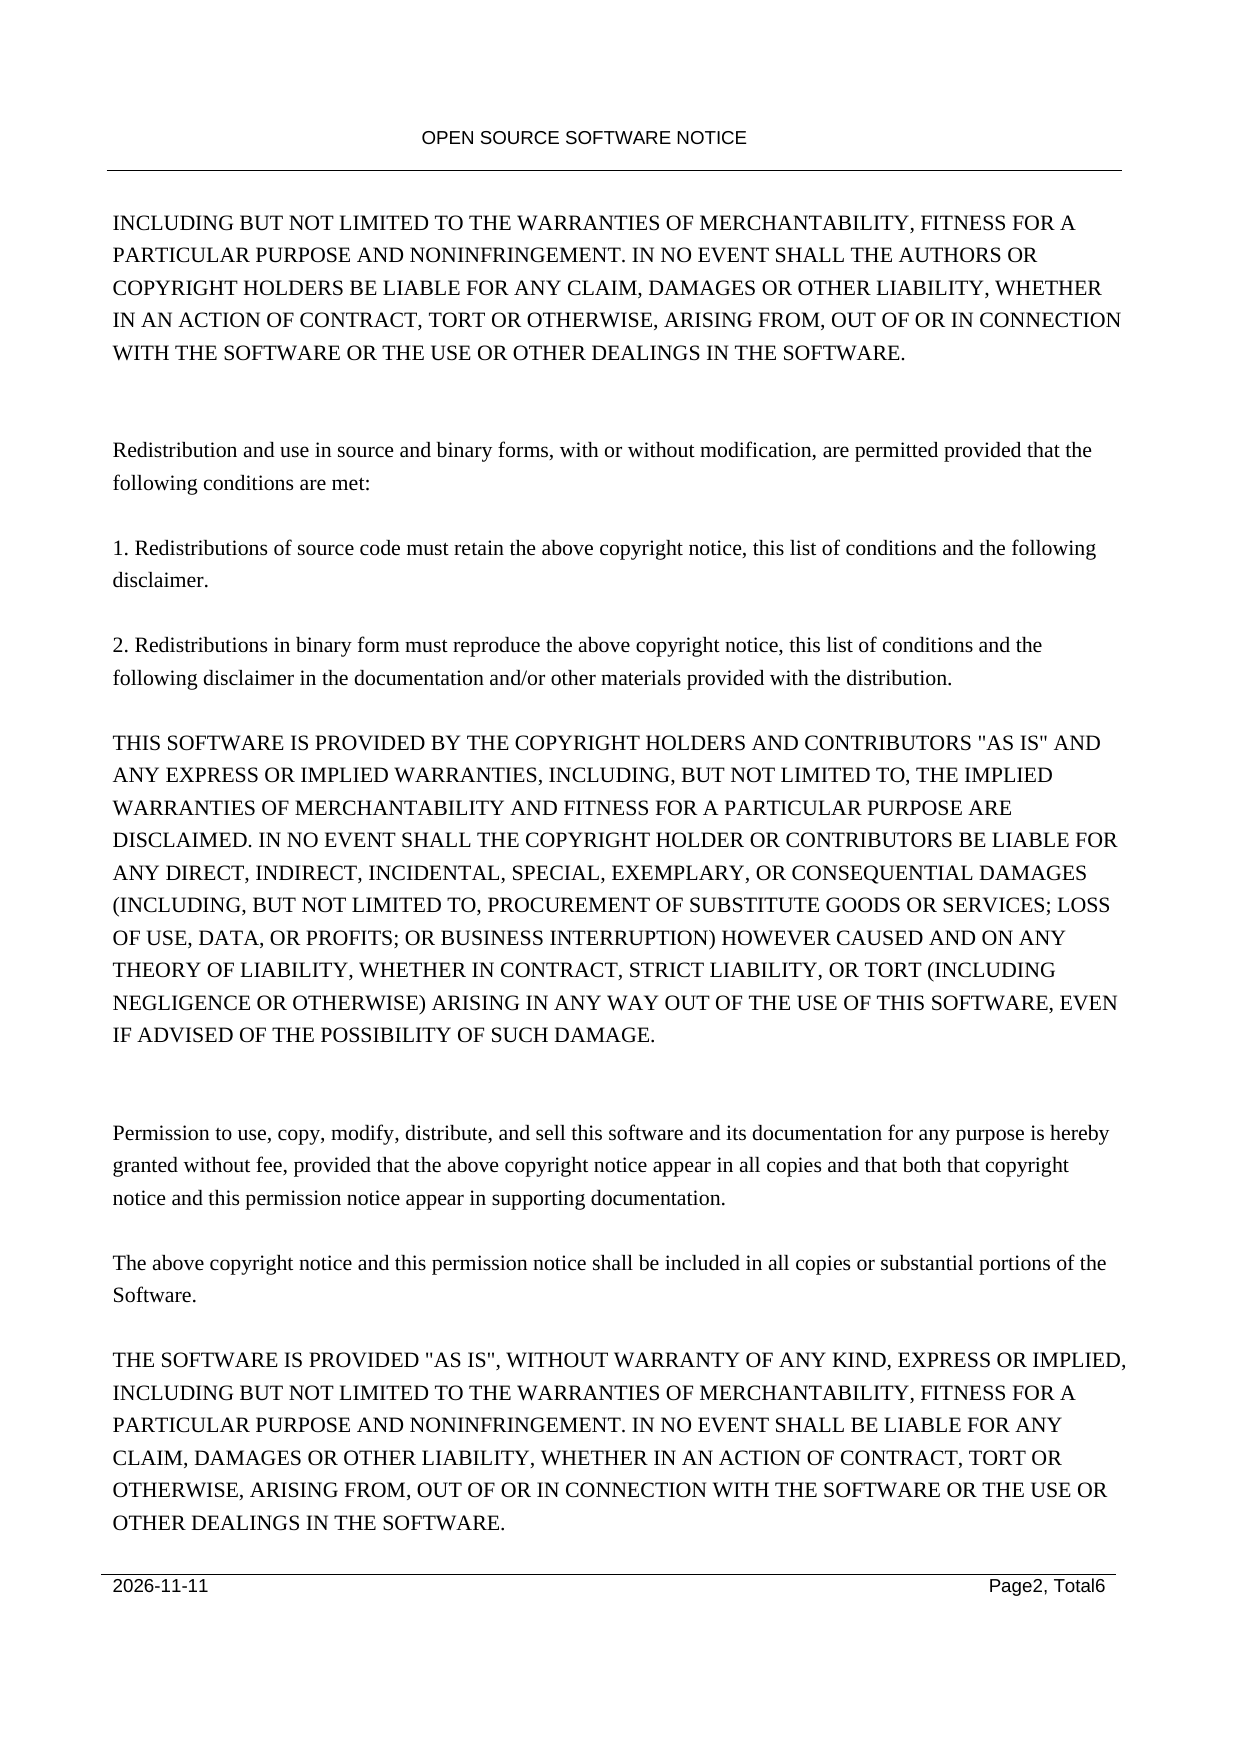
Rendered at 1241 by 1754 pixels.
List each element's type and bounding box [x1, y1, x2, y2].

text [112, 206, 1128, 1539]
